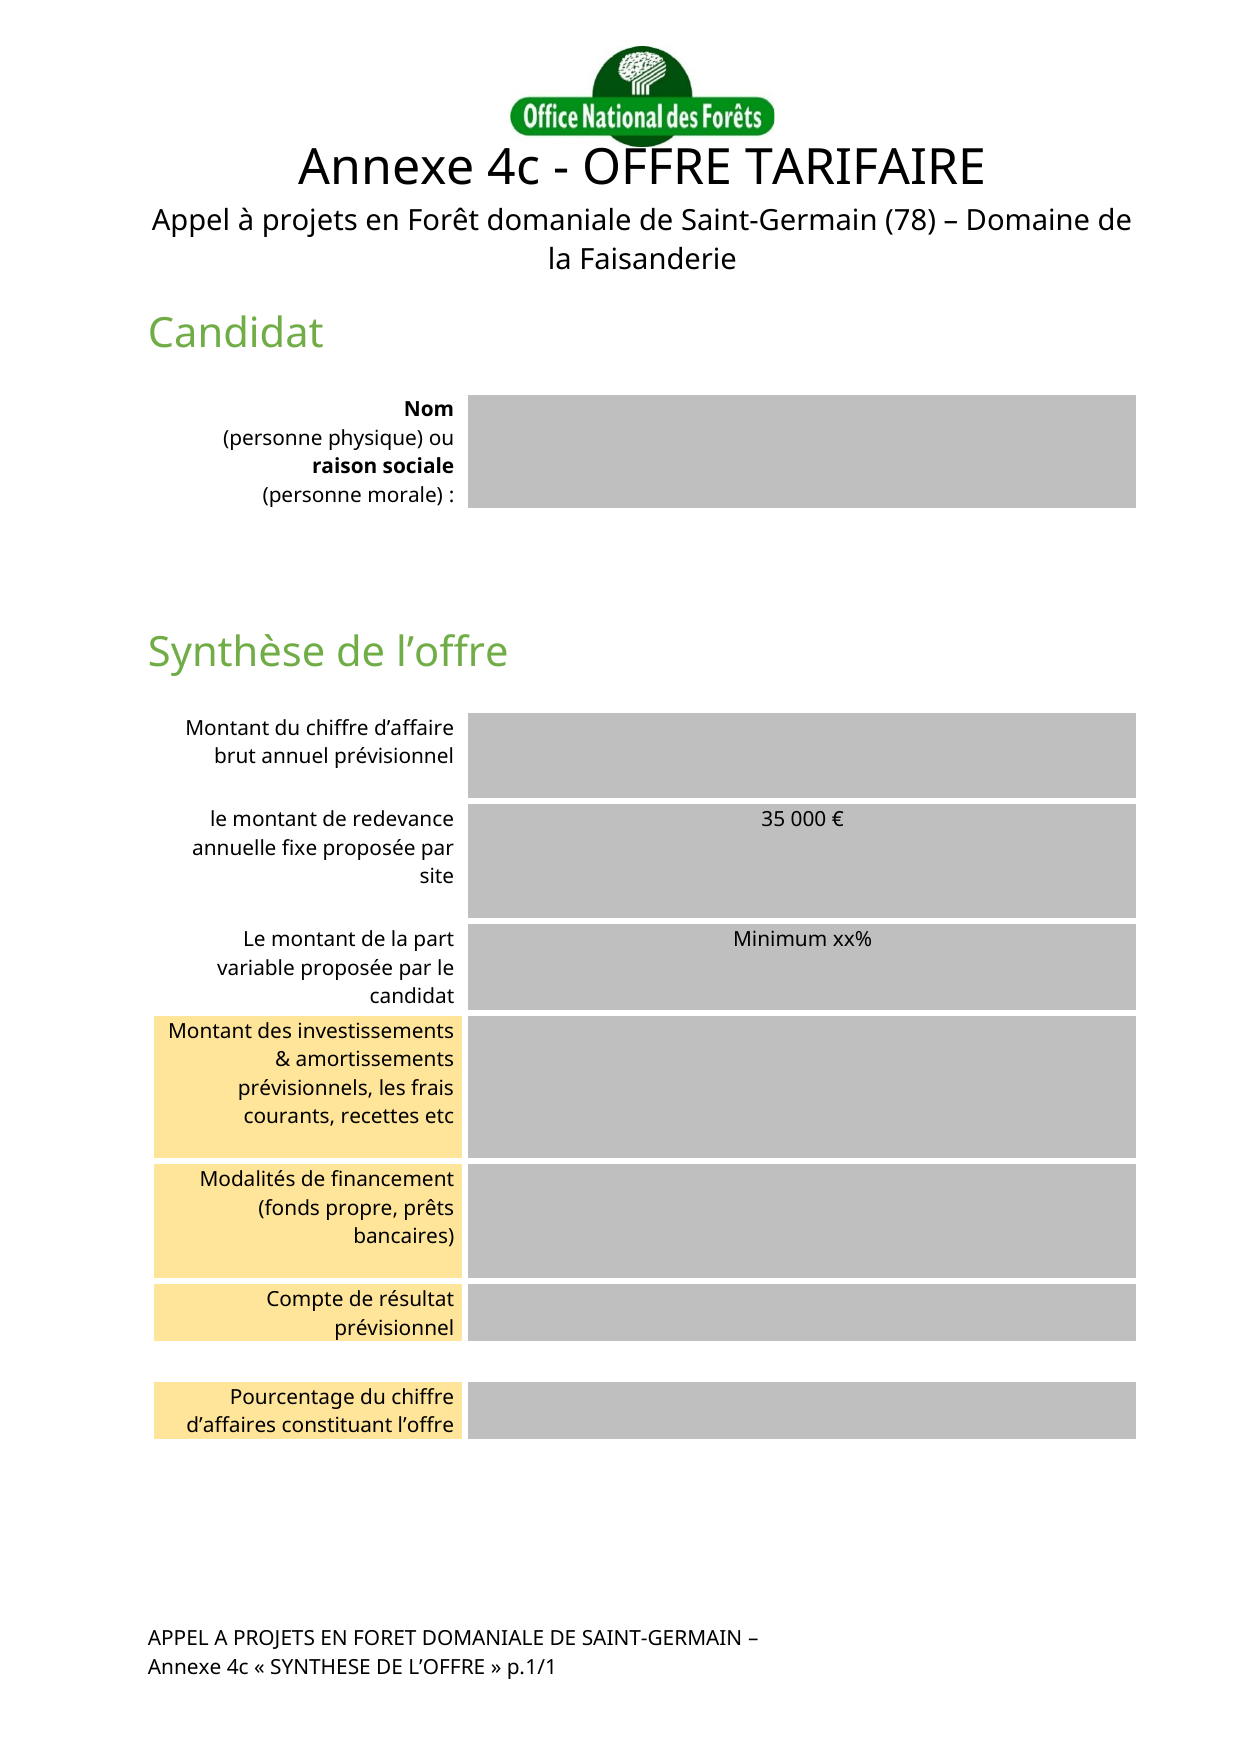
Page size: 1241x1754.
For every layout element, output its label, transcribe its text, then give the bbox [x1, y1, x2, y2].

table_header Pourcentage du chiffre d’affaires constituant l’offre [154, 1382, 462, 1439]
table_cell Montant des investissements & amortissements prévisionnels, les frais courants, recettes etc [154, 1016, 462, 1158]
table_cell [468, 1164, 1136, 1278]
picture [510, 46, 775, 147]
subtitle Candidat [148, 303, 1137, 360]
table_cell le montant de redevance annuelle fixe proposée par site [154, 804, 462, 918]
table_header [468, 1382, 1136, 1439]
subtitle Synthèse de l’offre [148, 621, 1137, 678]
table_cell Modalités de financement (fonds propre, prêts bancaires) [154, 1164, 462, 1278]
table_header [468, 713, 1136, 798]
table_cell Compte de résultat prévisionnel [154, 1284, 462, 1341]
table_header Montant du chiffre d’affaire brut annuel prévisionnel [154, 713, 462, 798]
table_cell [468, 1284, 1136, 1341]
table_cell [468, 1016, 1136, 1158]
table_cell Le montant de la part variable proposée par le candidat [154, 924, 462, 1010]
table_cell Minimum xx% [468, 924, 1136, 1010]
table_header [468, 395, 1136, 508]
table_header Nom (personne physique) ou raison sociale (personne morale) : [154, 395, 462, 508]
table_cell 35 000 € [468, 804, 1136, 918]
